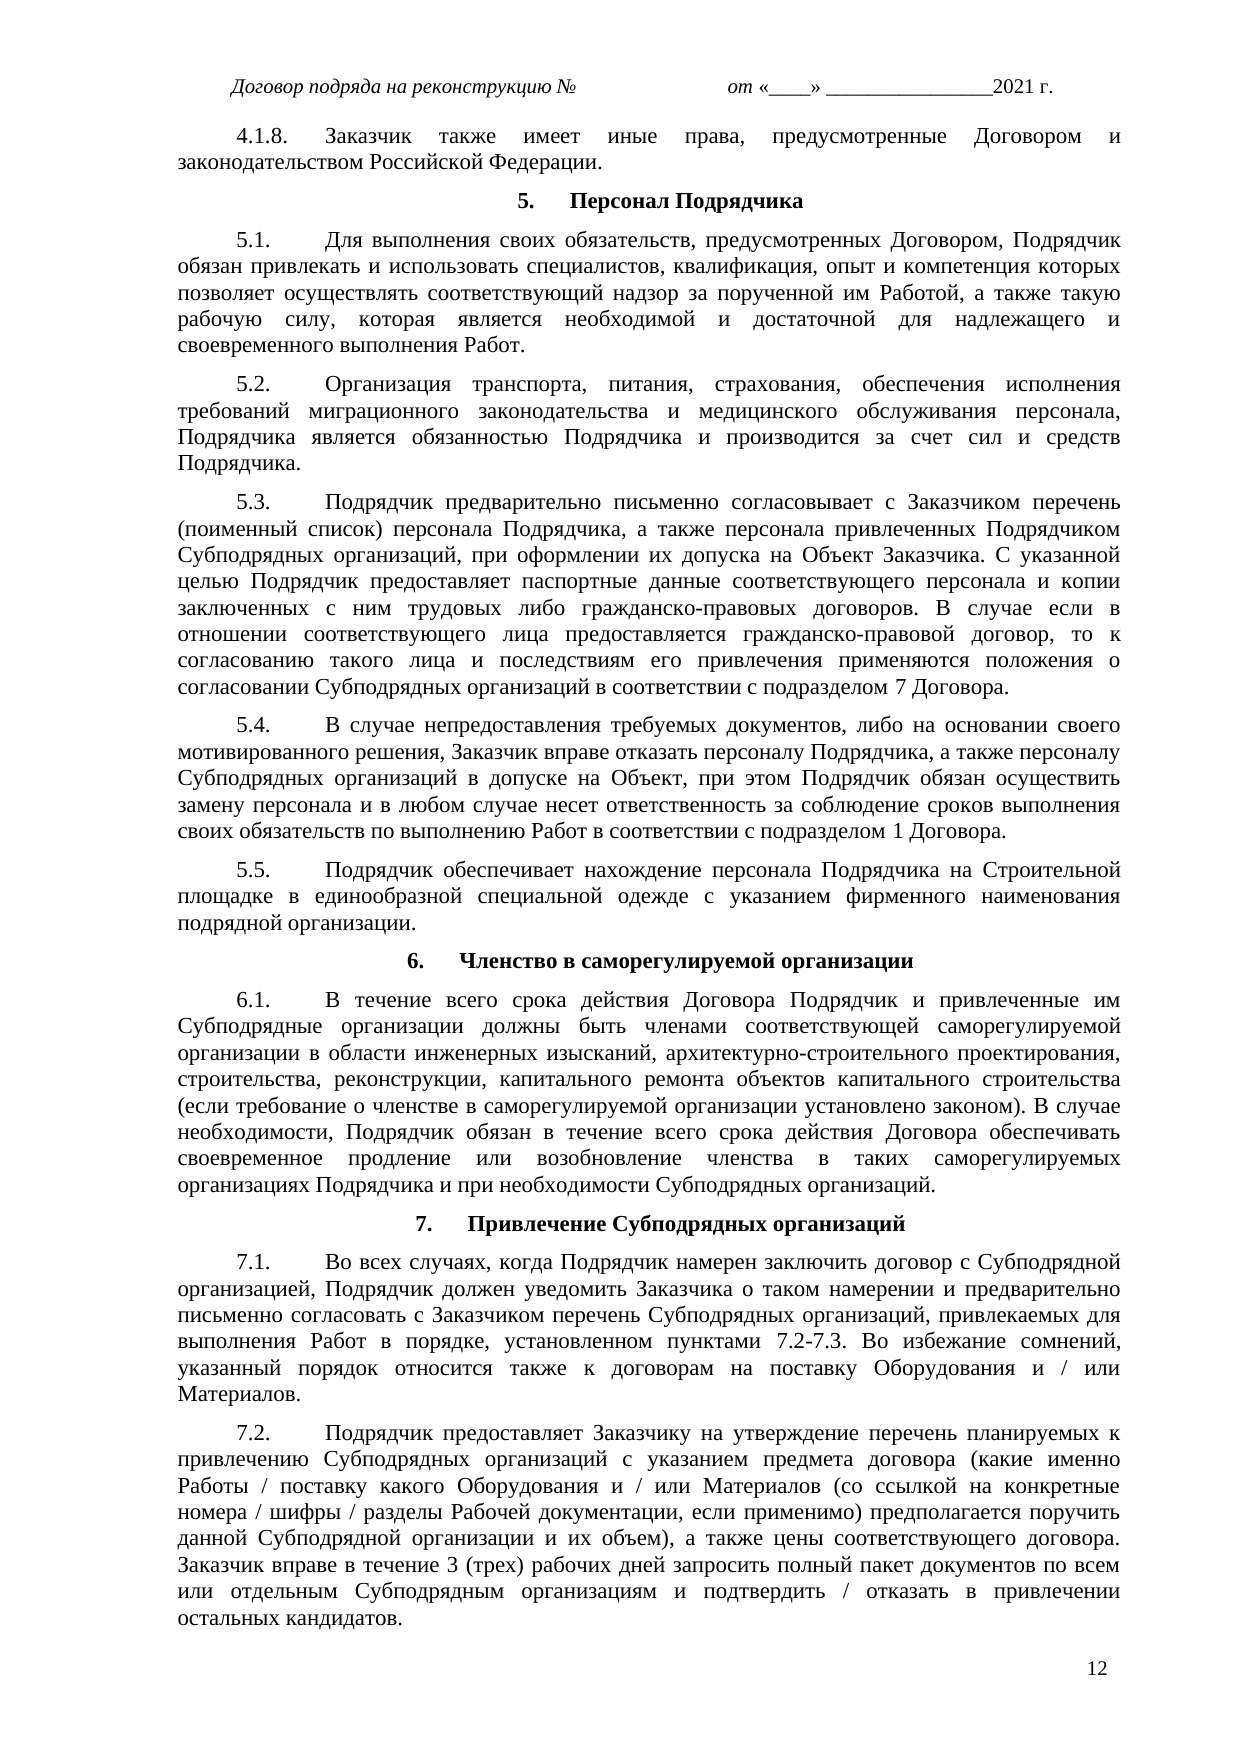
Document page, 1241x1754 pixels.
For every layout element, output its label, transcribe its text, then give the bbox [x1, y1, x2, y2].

text Заказчик также имеет иные права, предусмотренные Договором и законодательством Российской Федерации. [177, 122, 1122, 175]
text Персонал Подрядчика [177, 187, 1122, 213]
text Подрядчик обеспечивает нахождение персонала Подрядчика на Строительной площадке в единообразной специальной одежде с указанием фирменного наименования подрядной организации. [177, 856, 1122, 935]
text В течение всего срока действия Договора Подрядчик и привлеченные им Субподрядные организации должны быть членами соответствующей саморегулируемой организации в области инженерных изысканий, архитектурно-строительного проектирования, строительства, реконструкции, капитального ремонта объектов капитального строительства (если требование о членстве в саморегулируемой организации установлено законом). В случае необходимости, Подрядчик обязан в течение всего срока действия Договора обеспечивать своевременное продление или возобновление членства в таких саморегулируемых организациях Подрядчика и при необходимости Субподрядных организаций. [177, 986, 1122, 1197]
text Привлечение Субподрядных организаций [177, 1209, 1122, 1236]
text Членство в саморегулируемой организации [177, 947, 1122, 974]
text В случае непредоставления требуемых документов, либо на основании своего мотивированного решения, Заказчик вправе отказать персоналу Подрядчика, а также персоналу Субподрядных организаций в допуске на Объект, при этом Подрядчик обязан осуществить замену персонала и в любом случае несет ответственность за соблюдение сроков выполнения своих обязательств по выполнению Работ в соответствии с подразделом 28 Договора. [177, 712, 1122, 843]
text Организация транспорта, питания, страхования, обеспечения исполнения требований миграционного законодательства и медицинского обслуживания персонала, Подрядчика является обязанностью Подрядчика и производится за счет сил и средств Подрядчика. [177, 370, 1122, 476]
text Подрядчик предварительно письменно согласовывает с Заказчиком перечень (поименный список) персонала Подрядчика, а также персонала привлеченных Подрядчиком Субподрядных организаций, при оформлении их допуска на Объект Заказчика. С указанной целью Подрядчик предоставляет паспортные данные соответствующего персонала и копии заключенных с ним трудовых либо гражданско-правовых договоров. В случае если в отношении соответствующего лица предоставляется гражданско-правовой договор, то к согласованию такого лица и последствиям его привлечения применяются положения о согласовании Субподрядных организаций в соответствии с подразделом 12 Договора. [177, 488, 1122, 699]
text Во всех случаях, когда Подрядчик намерен заключить договор с Субподрядной организацией, Подрядчик должен уведомить Заказчика о таком намерении и предварительно письменно согласовать с Заказчиком перечень Субподрядных организаций, привлекаемых для выполнения Работ в порядке, установленном пунктами 12.2-12.3. Во избежание сомнений, указанный порядок относится также к договорам на поставку Оборудования и / или Материалов. [177, 1248, 1122, 1407]
text Для выполнения своих обязательств, предусмотренных Договором, Подрядчик обязан привлекать и использовать специалистов, квалификация, опыт и компетенция которых позволяет осуществлять соответствующий надзор за порученной им Работой, а также такую рабочую силу, которая является необходимой и достаточной для надлежащего и своевременного выполнения Работ. [177, 226, 1122, 358]
text Подрядчик предоставляет Заказчику на утверждение перечень планируемых к привлечению Субподрядных организаций с указанием предмета договора (какие именно Работы / поставку какого Оборудования и / или Материалов (со ссылкой на конкретные номера / шифры / разделы Рабочей документации, если применимо) предполагается поручить данной Субподрядной организации и их объем), а также цены соответствующего договора. Заказчик вправе в течение 3 (трех) рабочих дней запросить полный пакет документов по всем или отдельным Субподрядным организациям и подтвердить / отказать в привлечении остальных кандидатов. [177, 1419, 1122, 1630]
